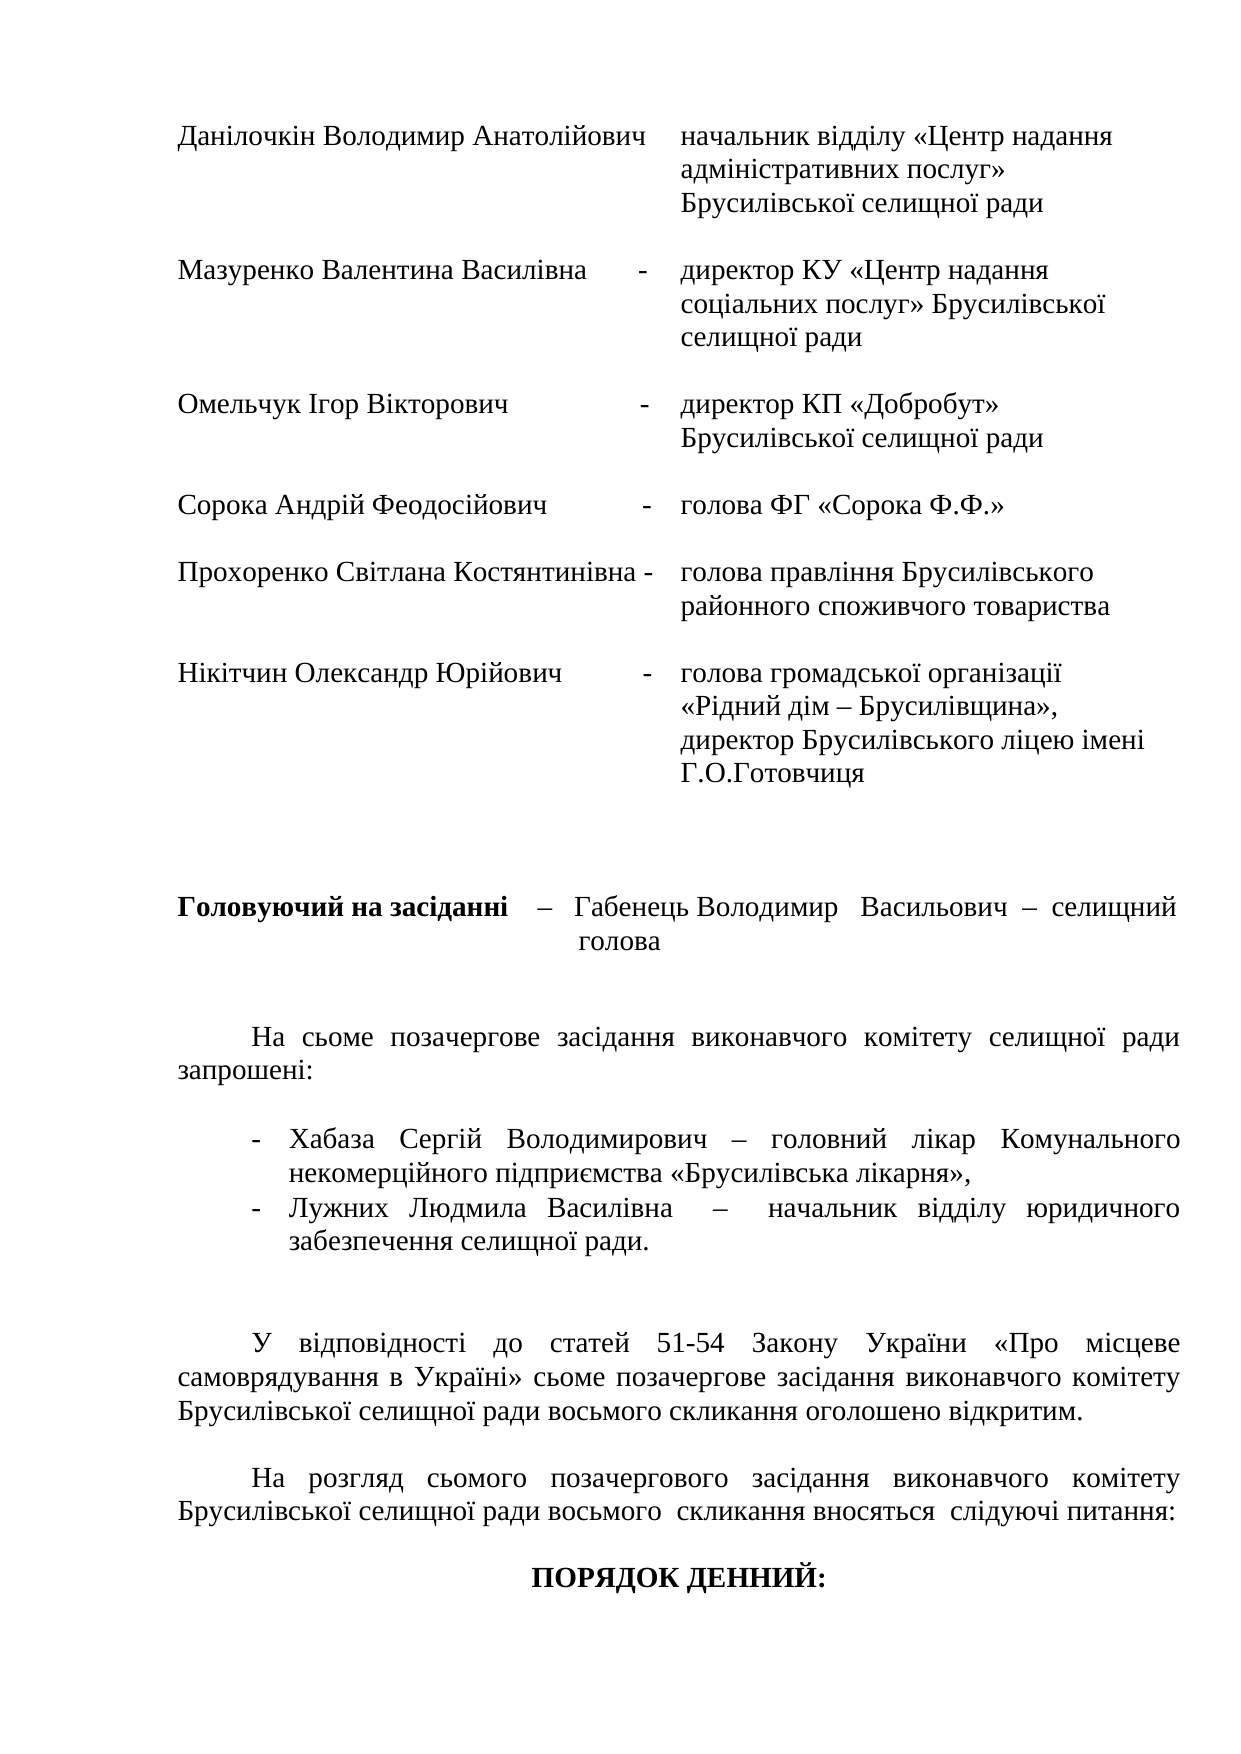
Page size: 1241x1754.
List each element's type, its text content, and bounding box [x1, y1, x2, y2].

text Головуючий на засіданні – Габенець Володимир Васильович – селищний [177, 889, 1181, 923]
text ПОРЯДОК ДЕННИЙ: [177, 1560, 1181, 1594]
list Хабаза Сергій Володимирович – головний лікар Комунального некомерційного підприємства «Брусилівська лікарня», [251, 1121, 1181, 1188]
text У відповідності до статей 51-54 Закону України «Про місцеве самоврядування в Україні» сьоме позачергове засідання виконавчого комітету Брусилівської селищної ради восьмого скликання оголошено відкритим. [177, 1326, 1181, 1426]
text На сьоме позачергове засідання виконавчого комітету селищної ради запрошені: [177, 1019, 1181, 1086]
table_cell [669, 118, 1172, 822]
text На розгляд сьомого позачергового засідання виконавчого комітету Брусилівської селищної ради восьмого скликання вносяться слідуючі питання: [177, 1460, 1181, 1527]
text голова [177, 923, 1181, 957]
list Лужних Людмила Василівна – начальник відділу юридичного забезпечення селищної ради. [251, 1190, 1181, 1257]
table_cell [166, 118, 669, 822]
